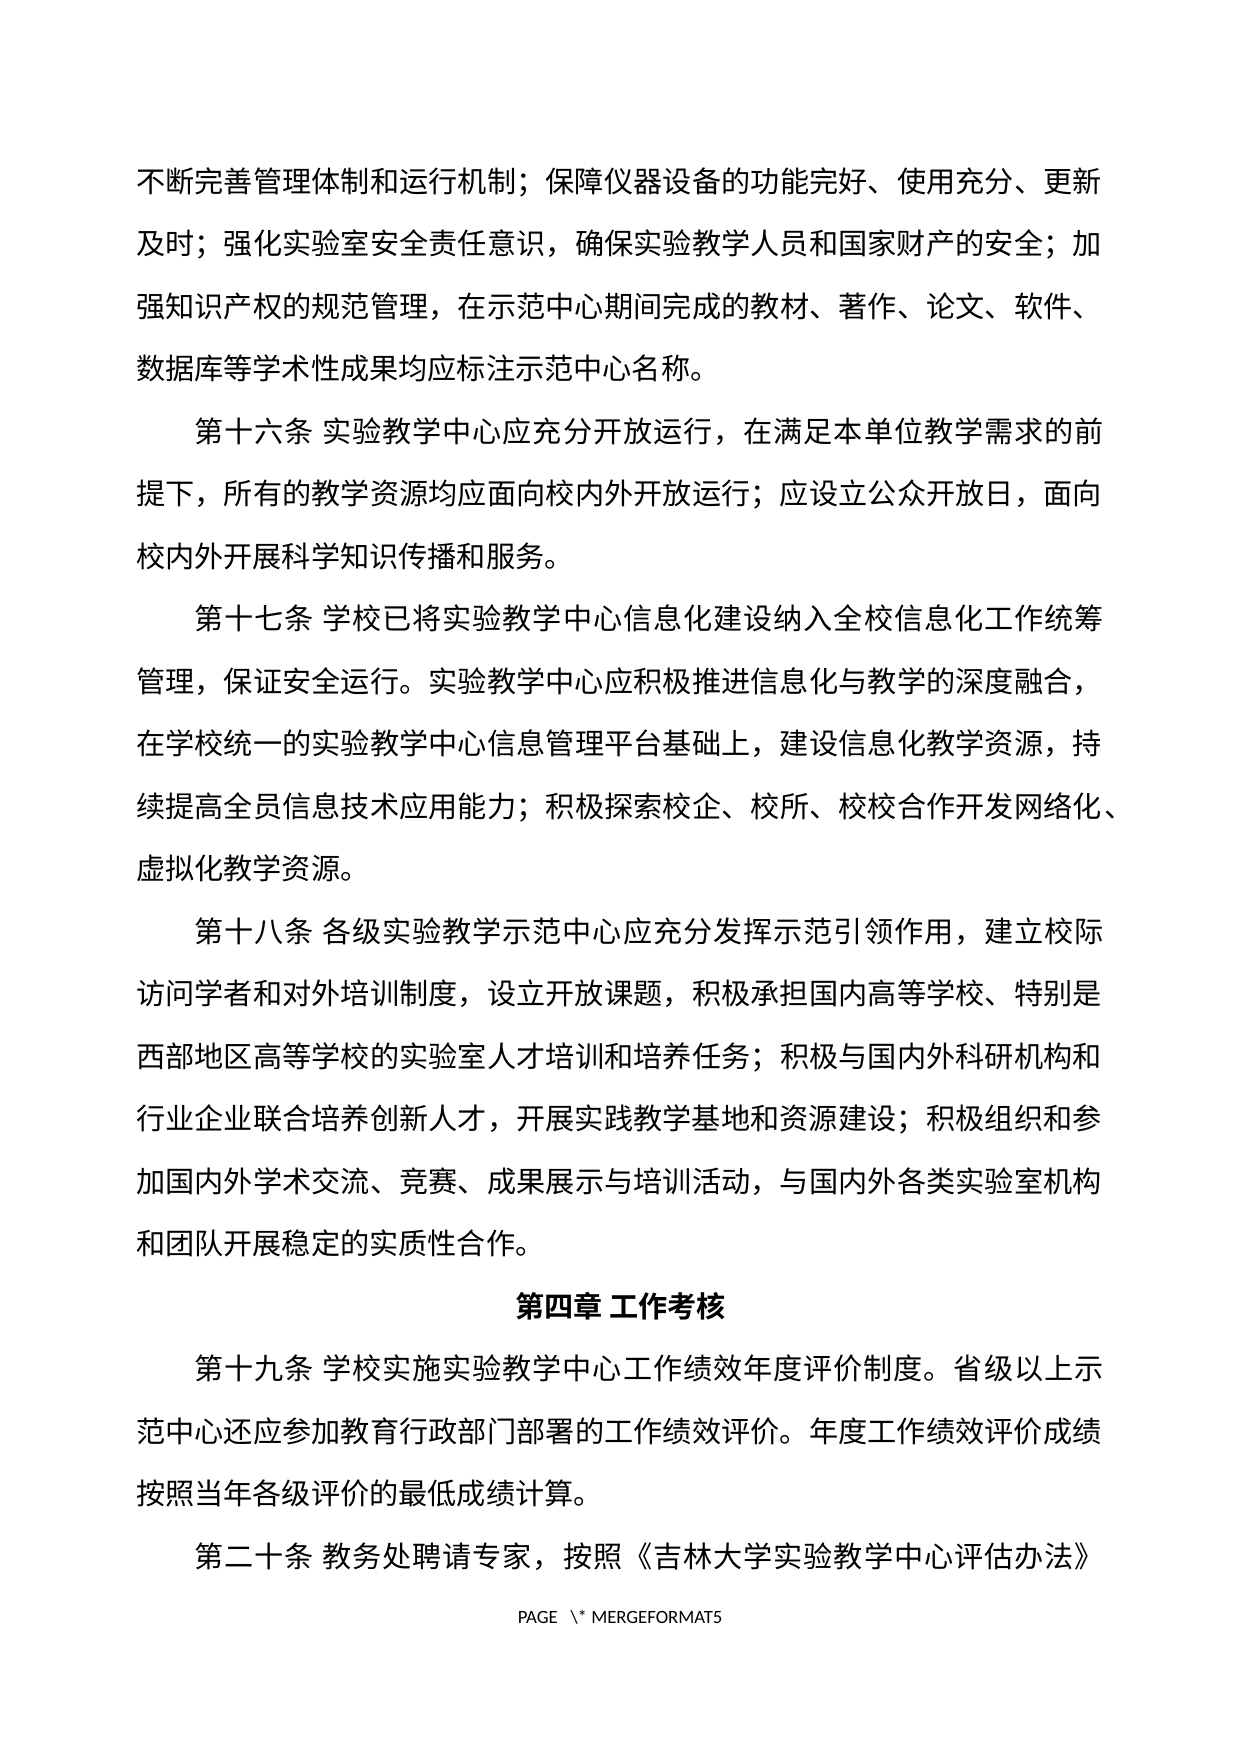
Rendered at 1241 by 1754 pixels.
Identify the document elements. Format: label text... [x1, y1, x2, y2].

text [136, 142, 1104, 392]
text 第十八条 各级实验教学示范中心应充分发挥示范引领作用，建立校际访问学者和对外培训制度，设立开放课题，积极承担国内高等学校、特别是西部地区高等学校的实验室人才培训和培养任务；积极与国内外科研机构和行业企业联合培养创新人才，开展实践教学基地和资源建设；积极组织和参加国内外学术交流、竞赛、成果展示与培训活动，与国内外各类实验室机构和团队开展稳定的实质性合作。 [136, 892, 1104, 1267]
text 第四章 工作考核 [136, 1267, 1104, 1329]
text 第十七条 学校已将实验教学中心信息化建设纳入全校信息化工作统筹管理，保证安全运行。实验教学中心应积极推进信息化与教学的深度融合，在学校统一的实验教学中心信息管理平台基础上，建设信息化教学资源，持续提高全员信息技术应用能力；积极探索校企、校所、校校合作开发网络化、虚拟化教学资源。 [136, 579, 1104, 892]
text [136, 1517, 1104, 1579]
text 第十九条 学校实施实验教学中心工作绩效年度评价制度。省级以上示范中心还应参加教育行政部门部署的工作绩效评价。年度工作绩效评价成绩按照当年各级评价的最低成绩计算。 [136, 1329, 1104, 1517]
text 第十六条 实验教学中心应充分开放运行，在满足本单位教学需求的前提下，所有的教学资源均应面向校内外开放运行；应设立公众开放日，面向校内外开展科学知识传播和服务。 [136, 392, 1104, 579]
